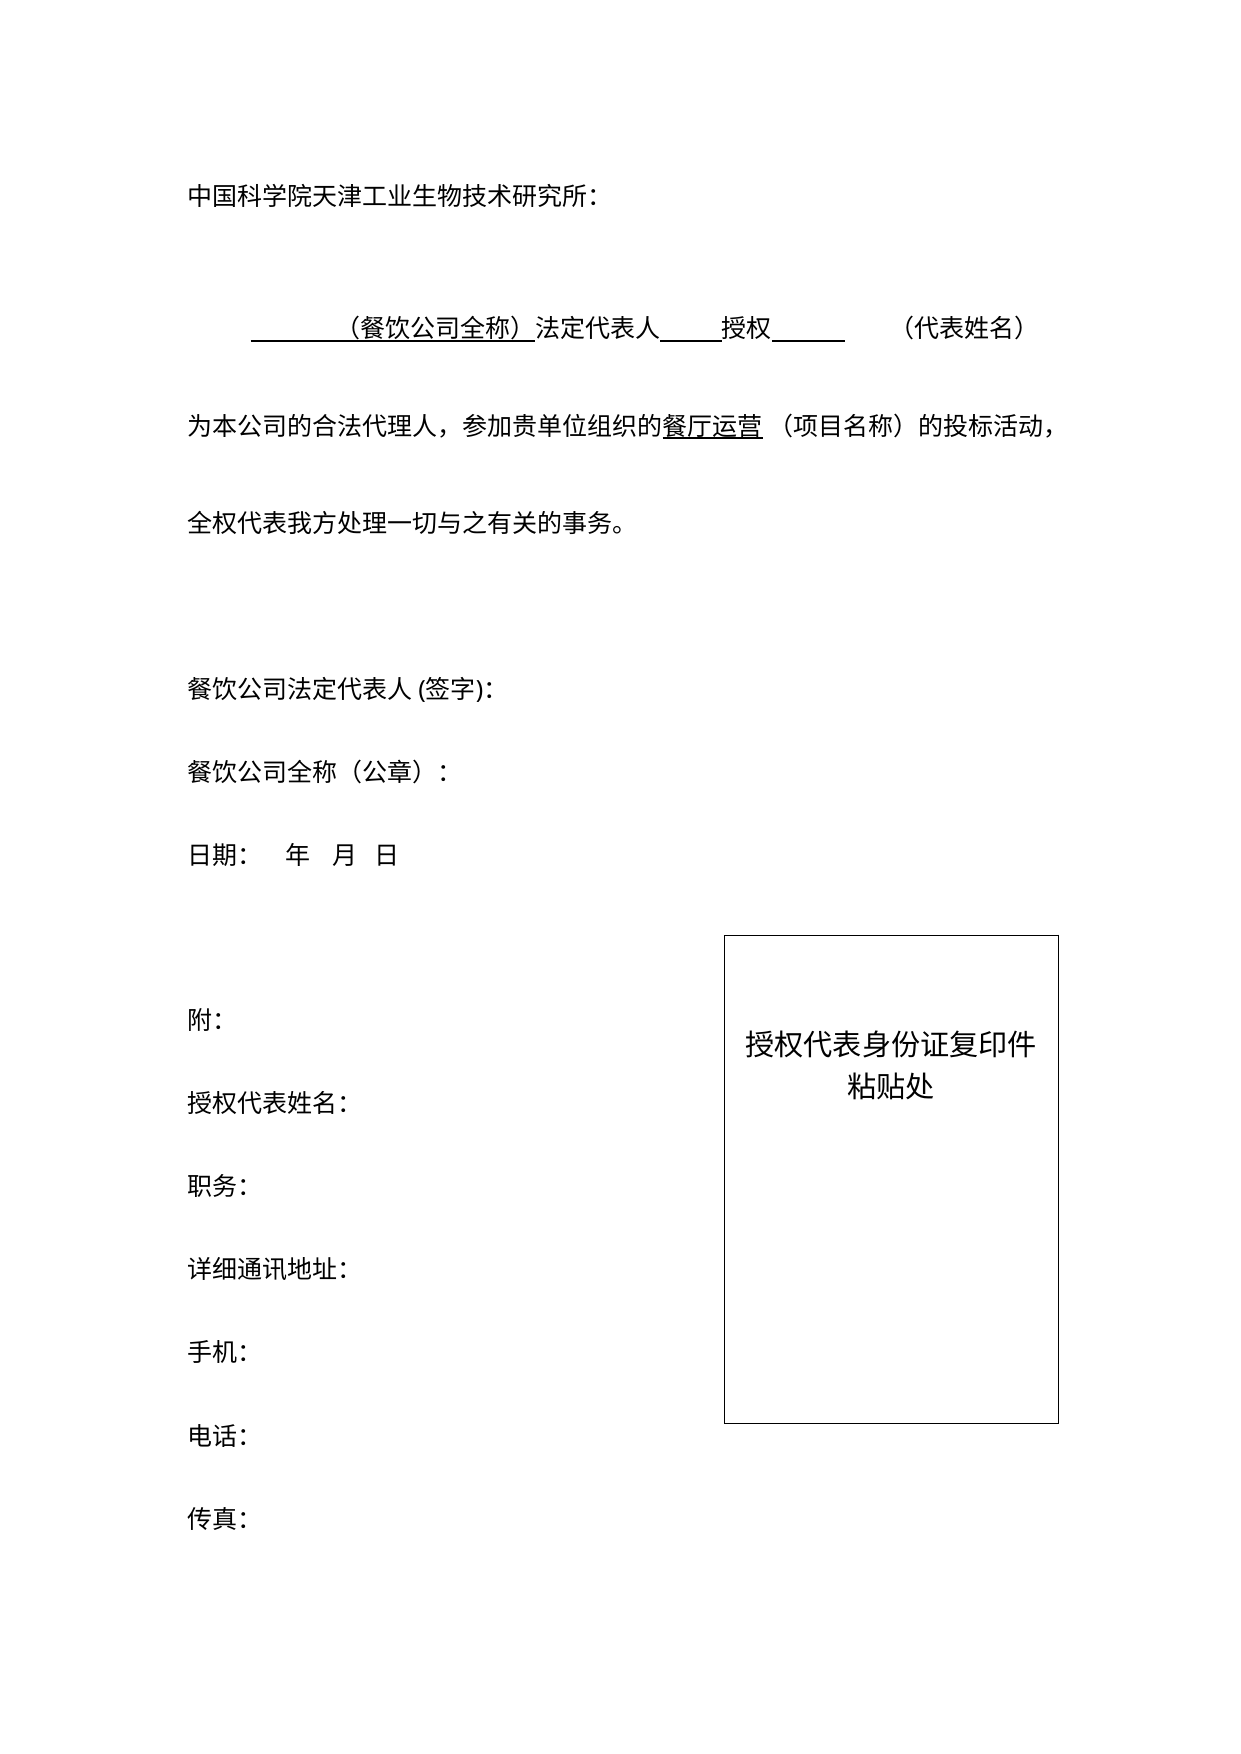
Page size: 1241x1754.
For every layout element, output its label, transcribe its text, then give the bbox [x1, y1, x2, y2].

text 职务： [187, 1152, 724, 1217]
text 餐饮公司全称（公章）： [187, 738, 1053, 803]
text 详细通讯地址： [187, 1235, 724, 1300]
text 手机： [187, 1318, 724, 1383]
text 授权代表姓名： [187, 1069, 724, 1134]
text 附： [187, 986, 724, 1051]
text 餐饮公司法定代表人 (签字)： [187, 655, 1053, 720]
text 日期： 年 月 日 [187, 821, 1053, 886]
text 中国科学院天津工业生物技术研究所： [187, 162, 1053, 227]
text 电话： [187, 1402, 1053, 1467]
text （餐饮公司全称）法定代表人 授权 （代表姓名）为本公司的合法代理人，参加贵单位组织的餐厅运营 （项目名称）的投标活动，全权代表我方处理一切与之有关的事务。 [187, 294, 1053, 554]
text 传真： [187, 1485, 1053, 1550]
